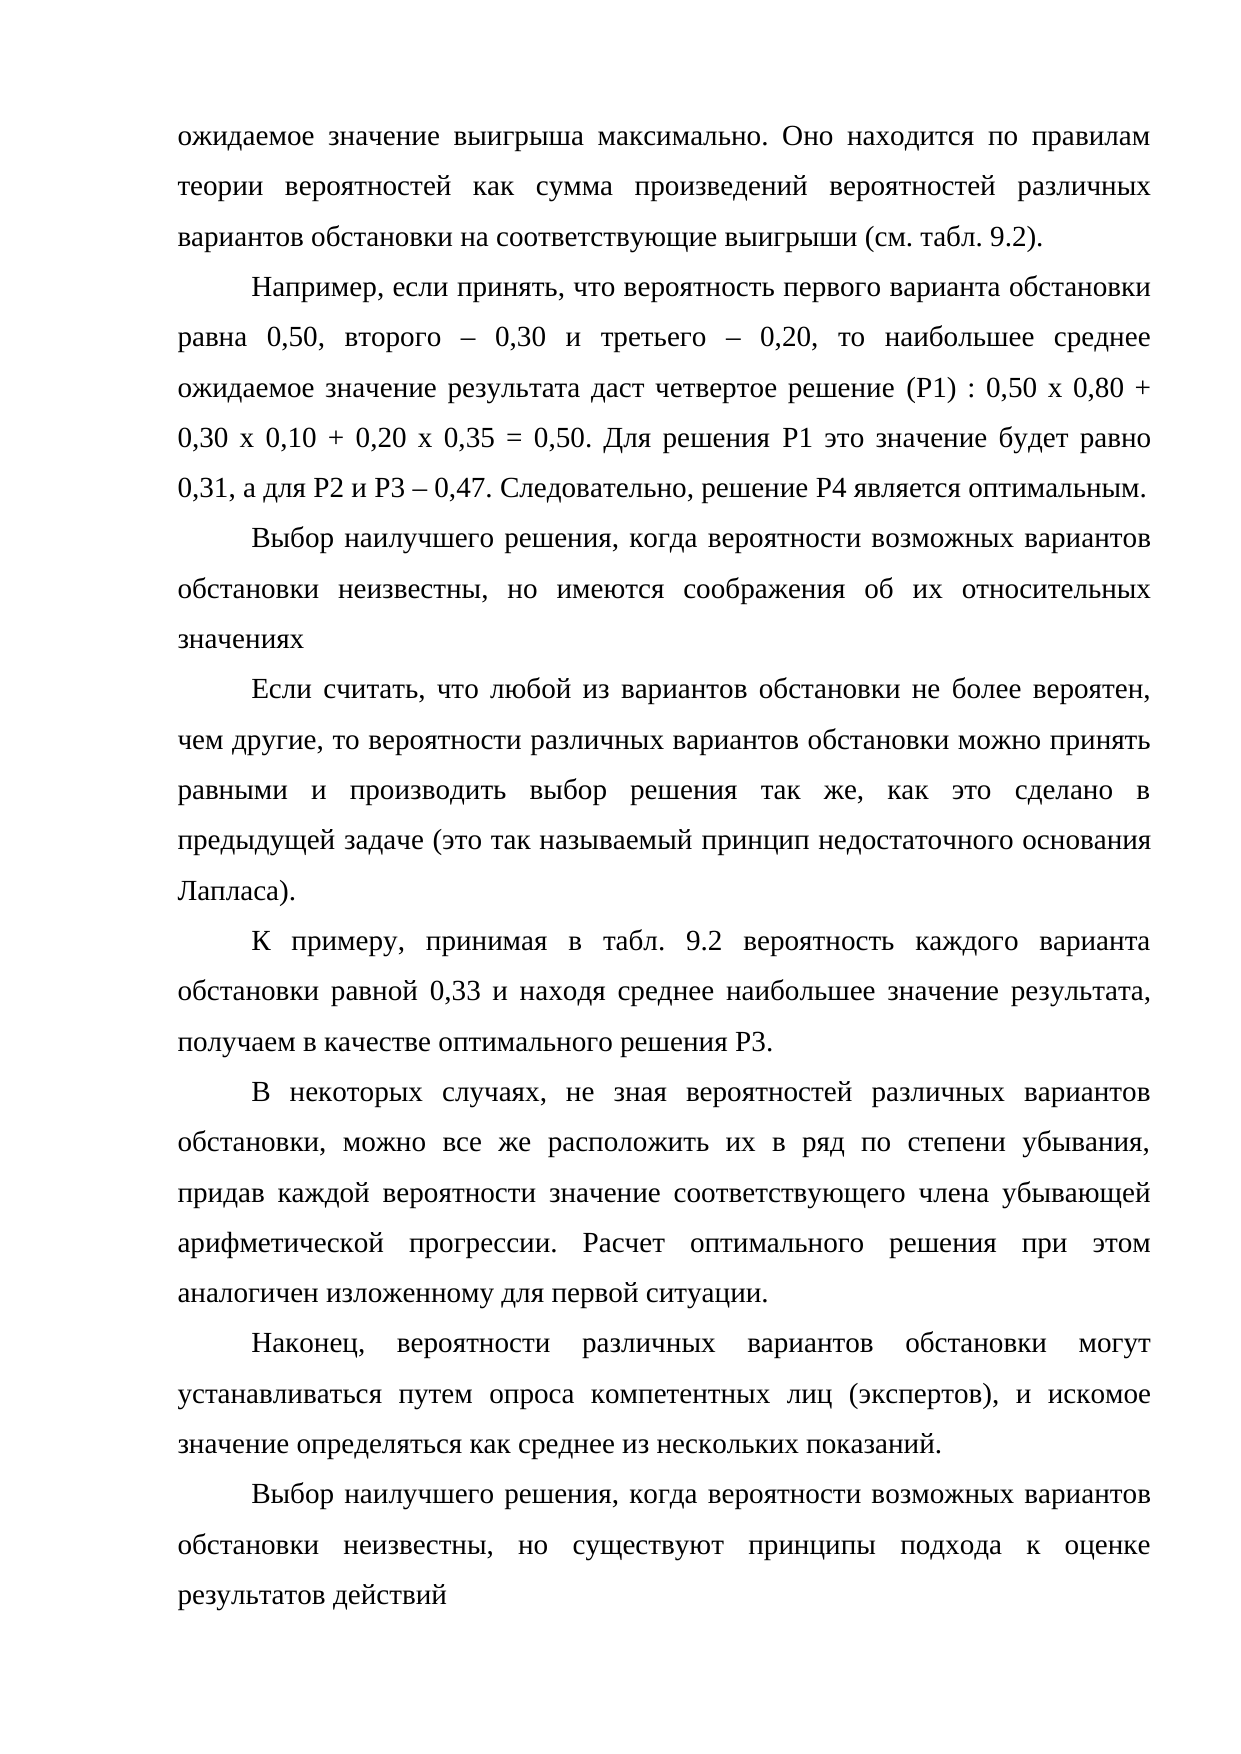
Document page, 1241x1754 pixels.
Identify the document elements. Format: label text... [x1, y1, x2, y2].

text Выбор наилучшего решения, когда вероятности возможных вариантов обстановки неизвестны, но существуют принципы подхода к оценке результатов действий [177, 1477, 1152, 1611]
text Например, если принять, что вероятность первого варианта обстановки равна 0,50, второго – 0,30 и третьего – 0,20, то наибольшее среднее ожидаемое значение результата даст четвертое решение (Р1) : 0,50 х 0,80 + 0,30 х 0,10 + 0,20 х 0,35 = 0,50. Для решения Р1 это значение будет равно 0,31, а для Р2 и Р3 – 0,47. Следовательно, решение Р4 является оптимальным. [177, 269, 1152, 504]
text Если считать, что любой из вариантов обстановки не более вероятен, чем другие, то вероятности различных вариантов обстановки можно принять равными и производить выбор решения так же, как это сделано в предыдущей задаче (это так называемый принцип недостаточного основания Лапласа). [177, 672, 1152, 906]
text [177, 118, 1152, 252]
text В некоторых случаях, не зная вероятностей различных вариантов обстановки, можно все же расположить их в ряд по степени убывания, придав каждой вероятности значение соответствующего члена убывающей арифметической прогрессии. Расчет оптимального решения при этом аналогичен изложенному для первой ситуации. [177, 1074, 1152, 1309]
text Выбор наилучшего решения, когда вероятности возможных вариантов обстановки неизвестны, но имеются соображения об их относительных значениях [177, 521, 1152, 655]
text К примеру, принимая в табл. 9.2 вероятность каждого варианта обстановки равной 0,33 и находя среднее наибольшее значение результата, получаем в качестве оптимального решения Р3. [177, 923, 1152, 1057]
text Наконец, вероятности различных вариантов обстановки могут устанавливаться путем опроса компетентных лиц (экспертов), и искомое значение определяться как среднее из нескольких показаний. [177, 1326, 1152, 1460]
